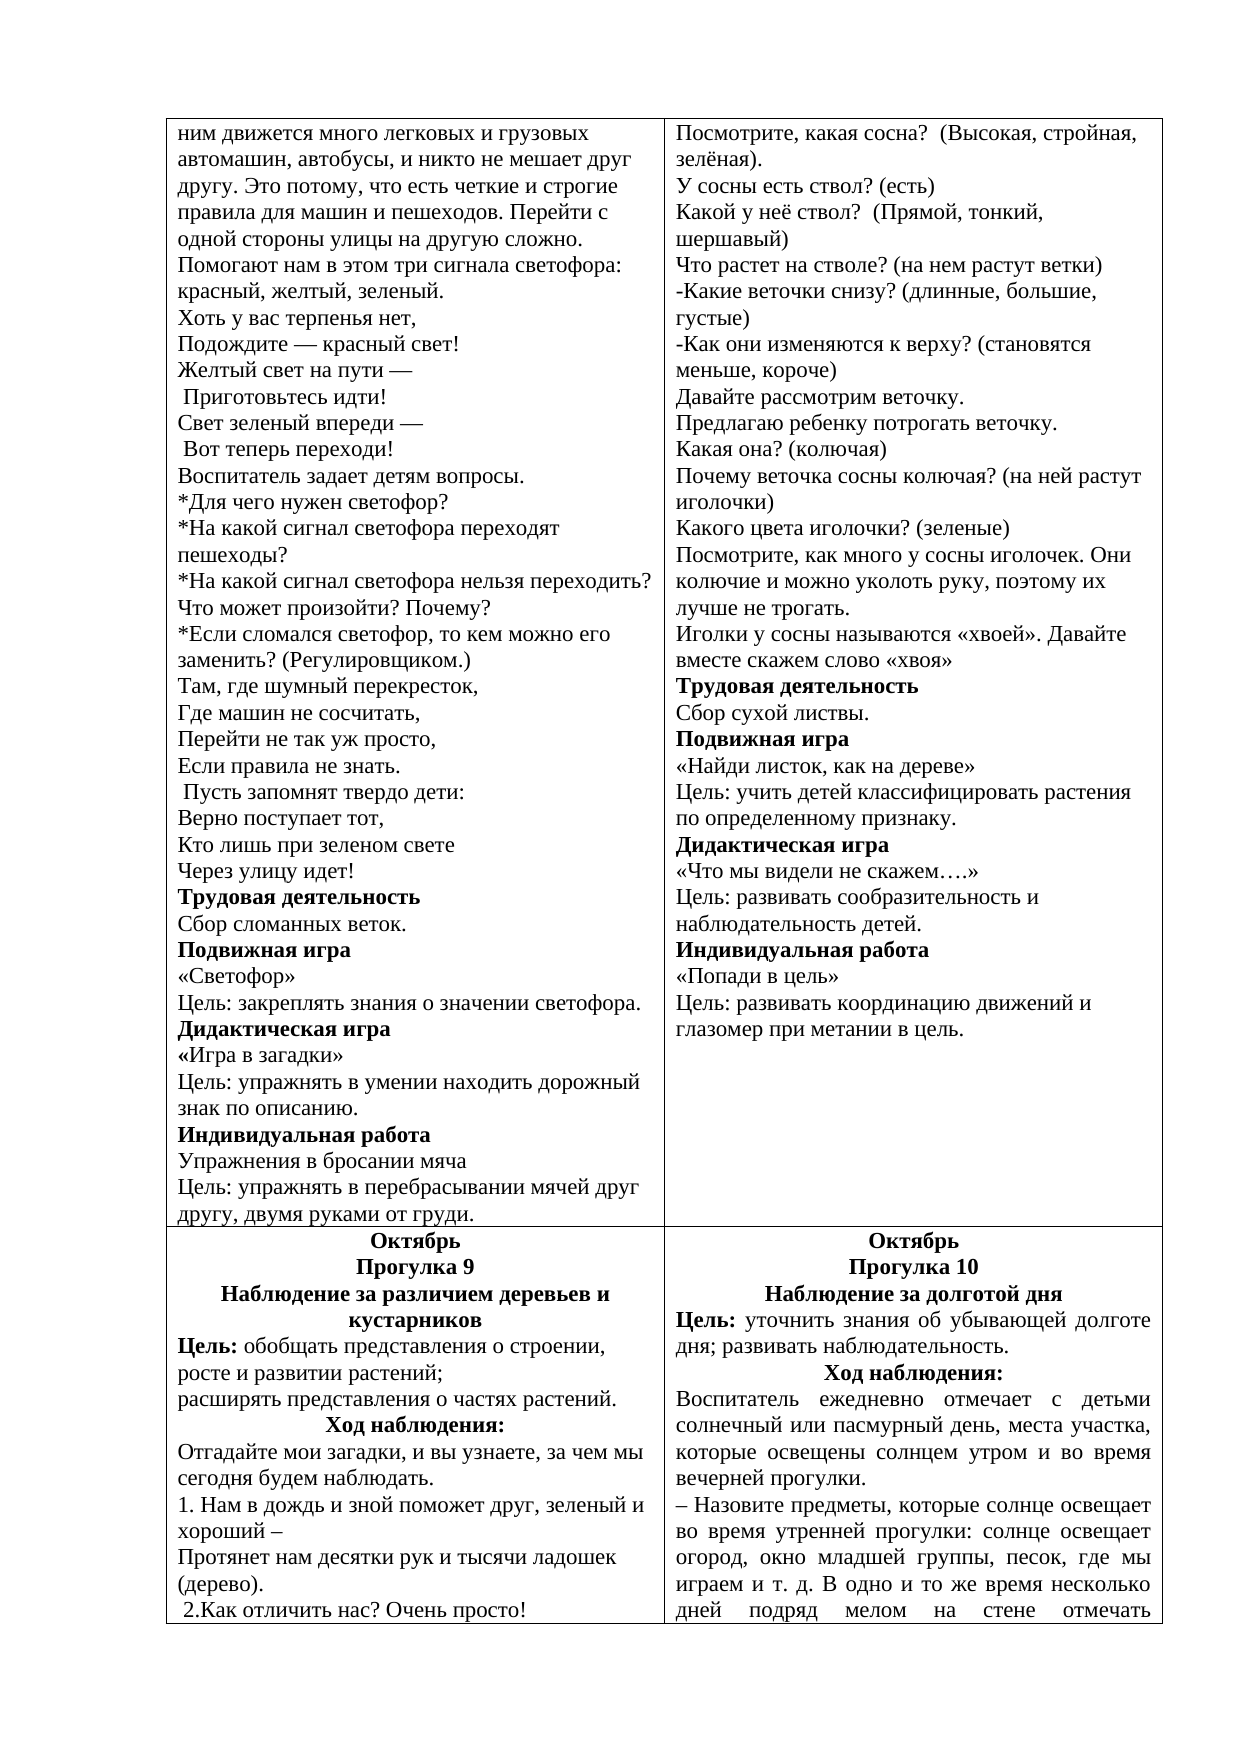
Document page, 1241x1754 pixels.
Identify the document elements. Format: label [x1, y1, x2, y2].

table_cell [167, 119, 664, 1226]
table_cell [665, 119, 1162, 1226]
table_cell [167, 1227, 664, 1622]
table_cell [665, 1227, 1162, 1622]
